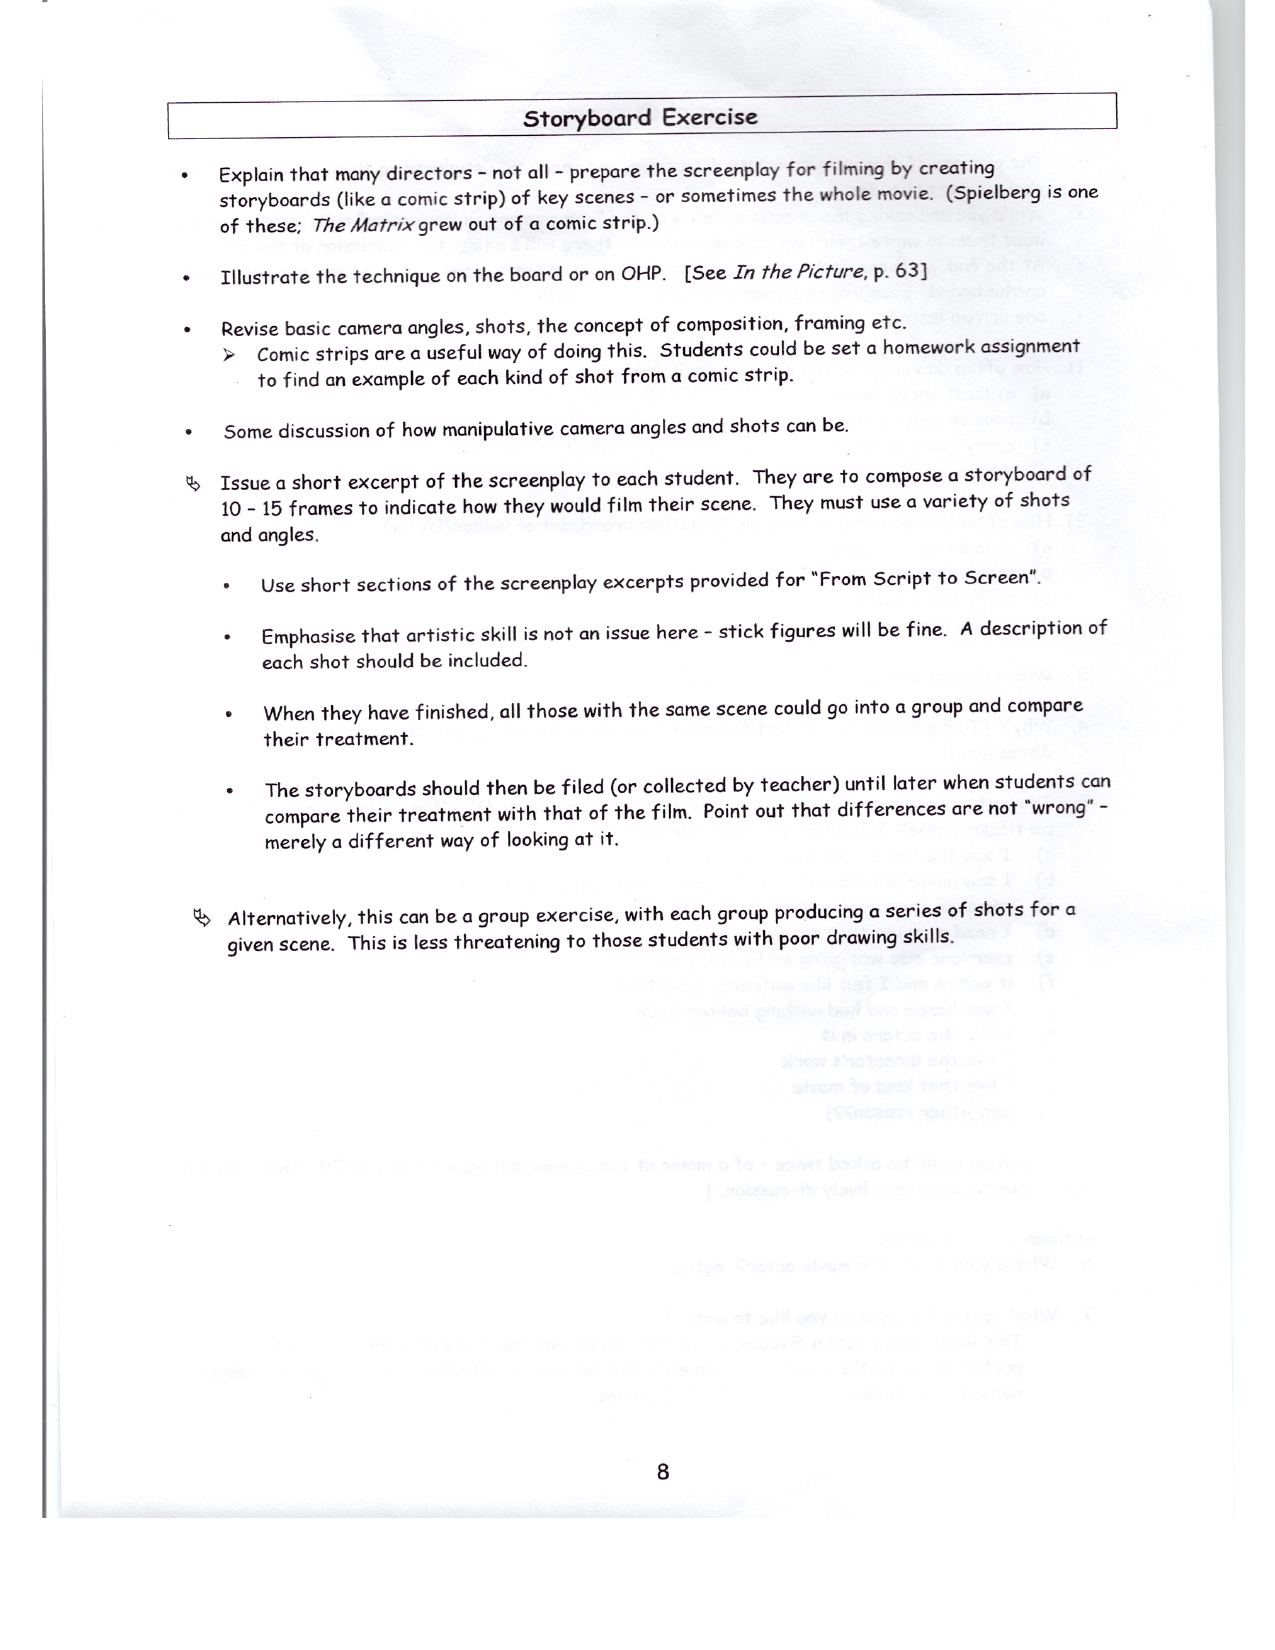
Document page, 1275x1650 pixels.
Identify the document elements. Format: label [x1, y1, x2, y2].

picture [42, 0, 1246, 1518]
